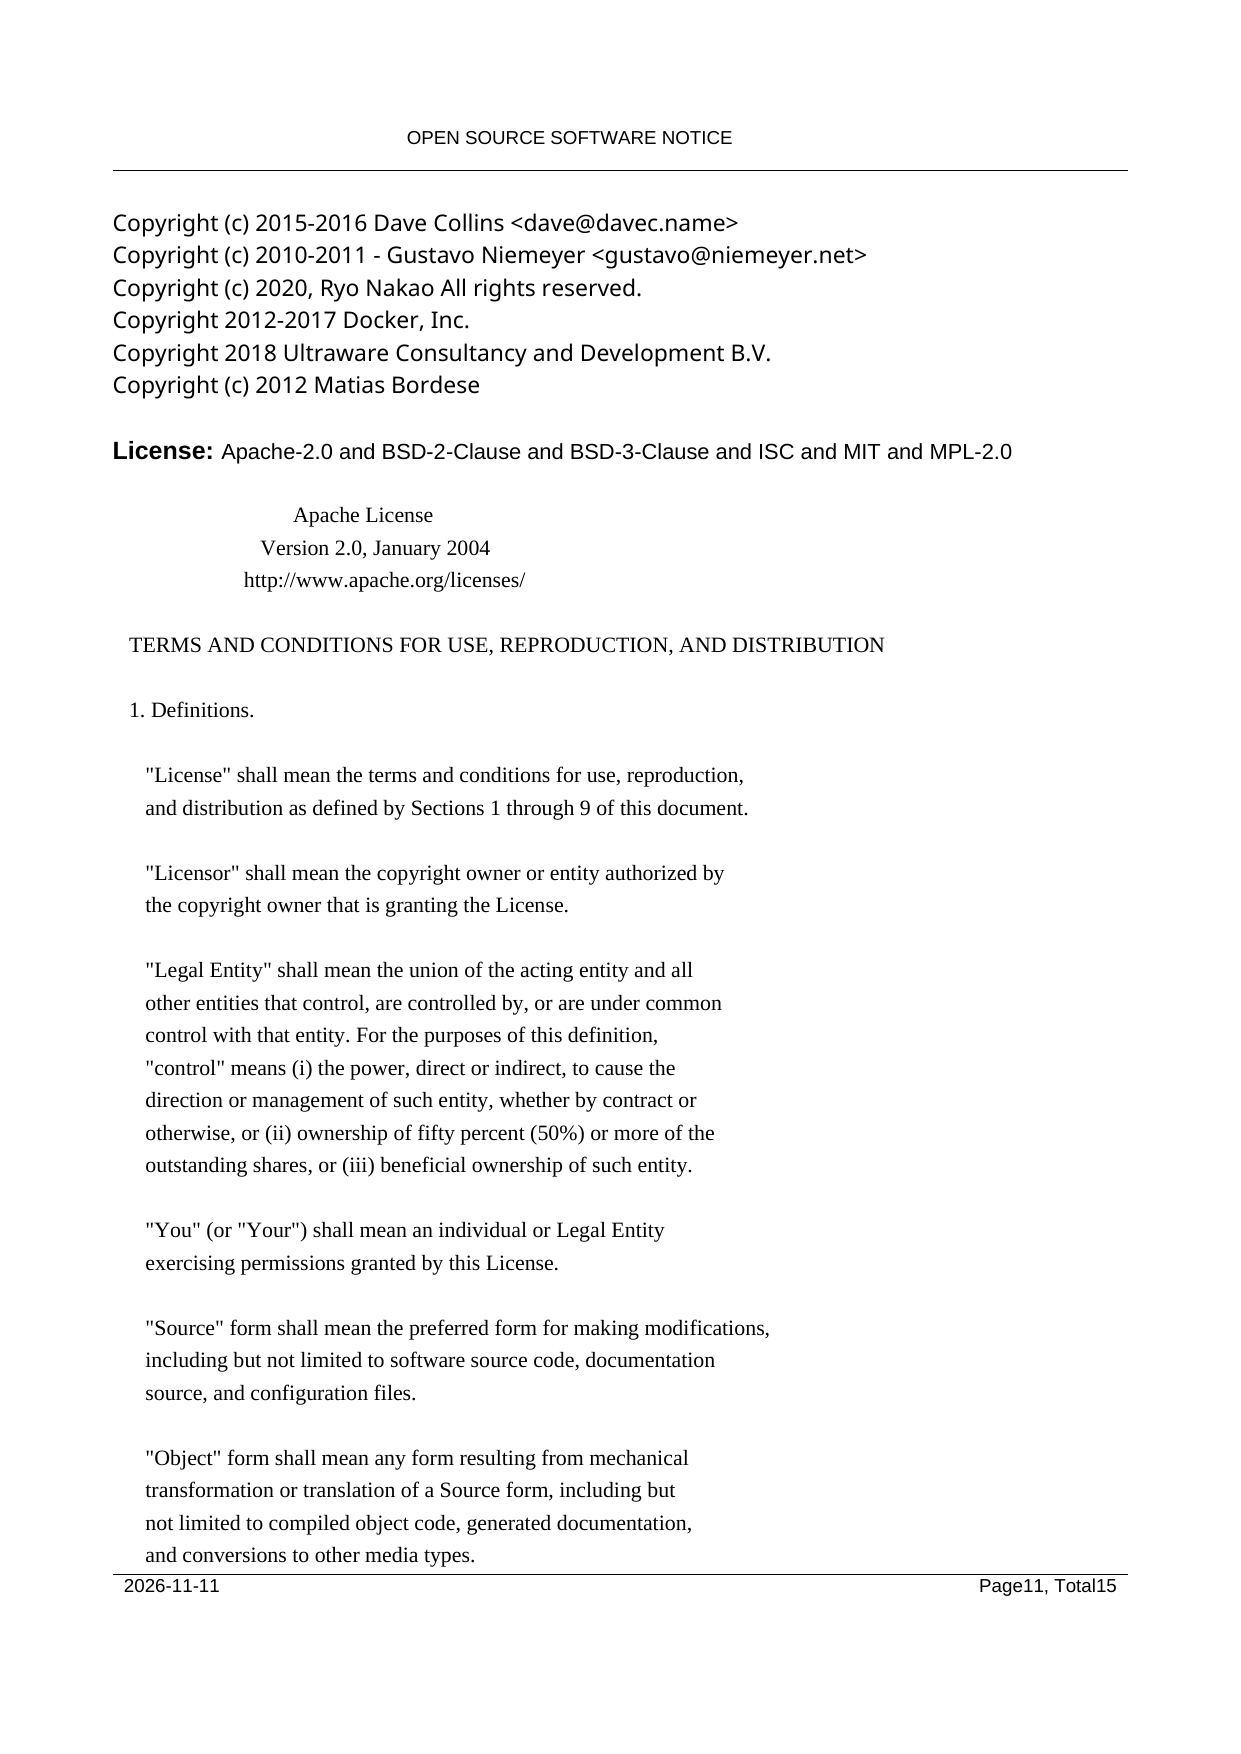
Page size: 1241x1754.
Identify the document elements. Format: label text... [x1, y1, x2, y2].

text License: Apache-2.0 and BSD-2-Clause and BSD-3-Clause and ISC and MIT and MPL-2.0 [112, 434, 1128, 466]
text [112, 466, 1128, 1571]
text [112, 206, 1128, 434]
